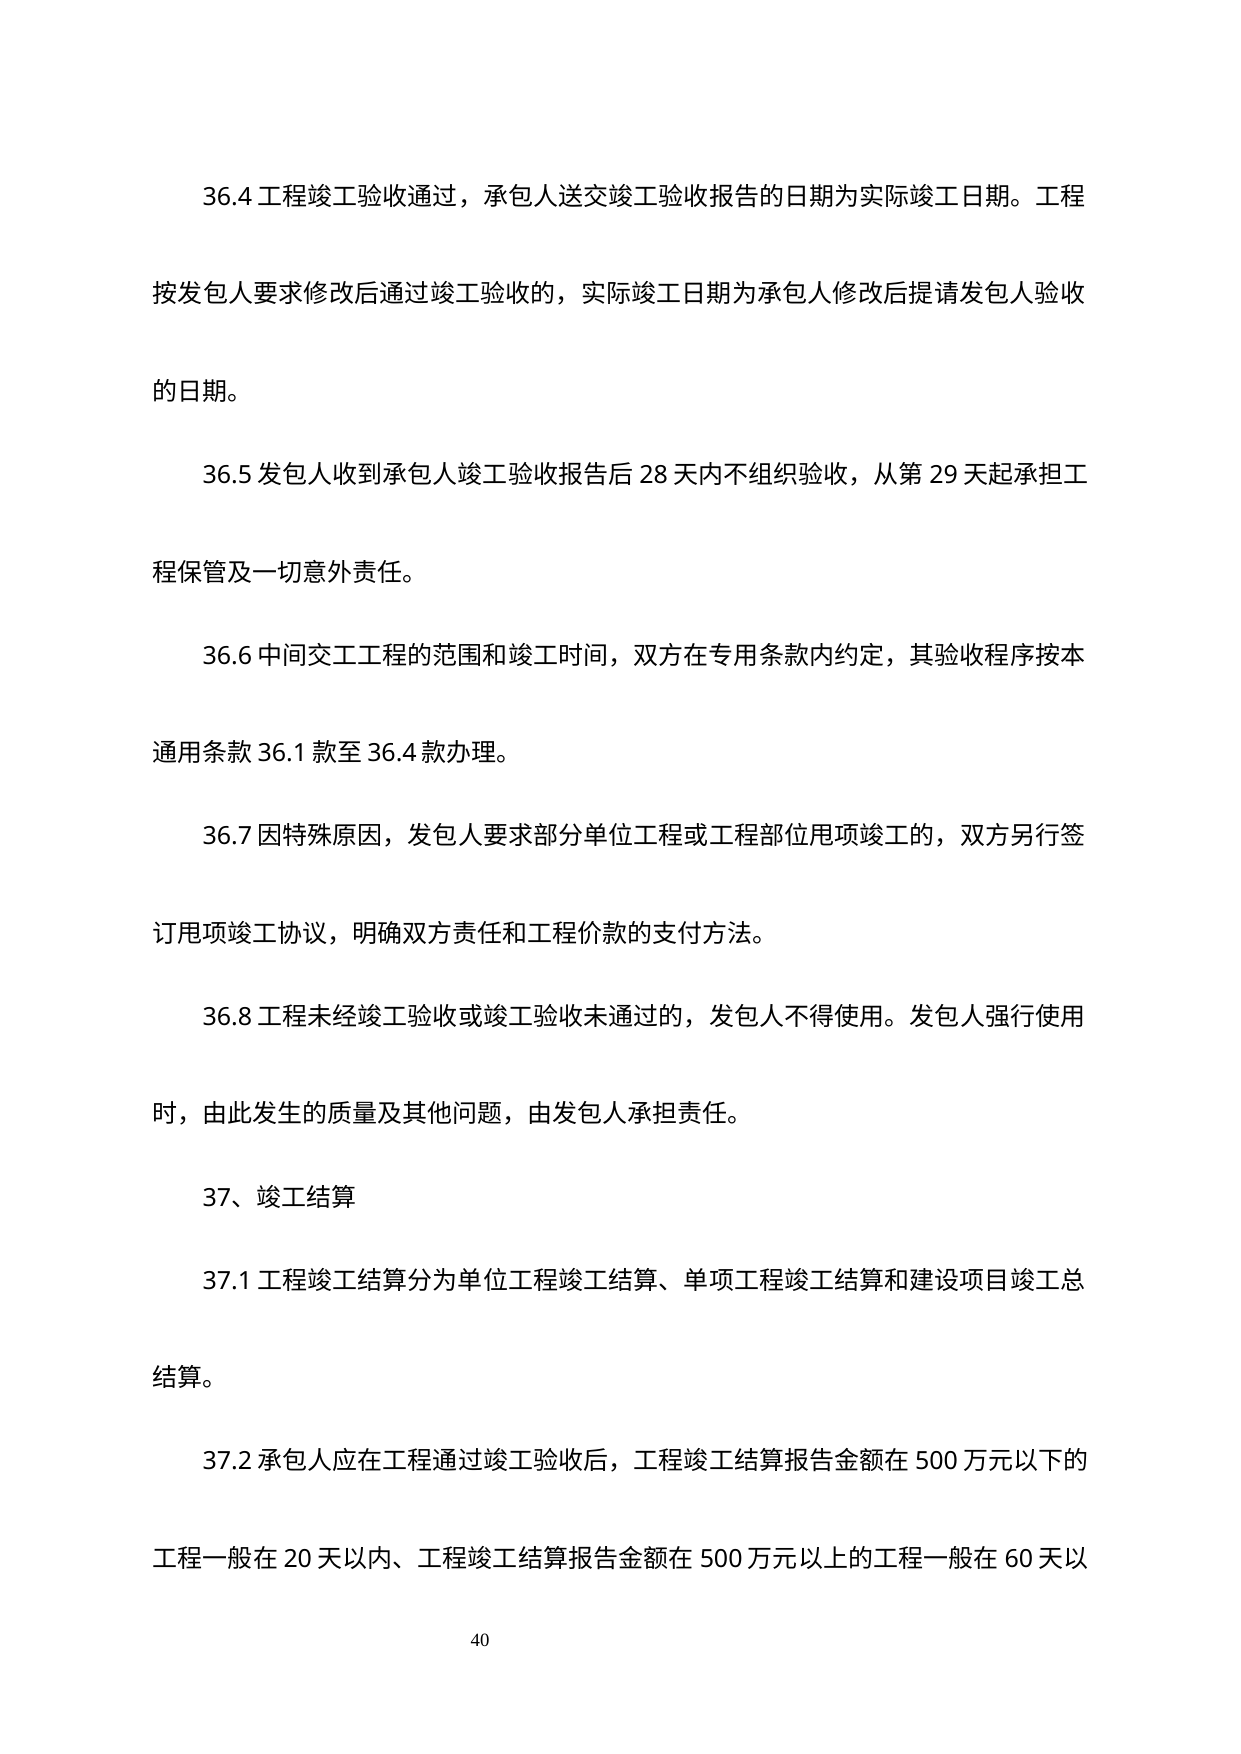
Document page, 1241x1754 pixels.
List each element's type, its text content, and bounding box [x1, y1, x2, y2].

text 36.4工程竣工验收通过，承包人送交竣工验收报告的日期为实际竣工日期。工程按发包人要求修改后通过竣工验收的，实际竣工日期为承包人修改后提请发包人验收的日期。 [152, 162, 1088, 422]
text 36.5发包人收到承包人竣工验收报告后28天内不组织验收，从第29天起承担工程保管及一切意外责任。 [152, 440, 1088, 603]
text 36.8工程未经竣工验收或竣工验收未通过的，发包人不得使用。发包人强行使用时，由此发生的质量及其他问题，由发包人承担责任。 [152, 982, 1088, 1144]
text 36.7因特殊原因，发包人要求部分单位工程或工程部位甩项竣工的，双方另行签订甩项竣工协议，明确双方责任和工程价款的支付方法。 [152, 801, 1088, 964]
text 37.1工程竣工结算分为单位工程竣工结算、单项工程竣工结算和建设项目竣工总结算。 [152, 1246, 1088, 1408]
text 36.6中间交工工程的范围和竣工时间，双方在专用条款内约定，其验收程序按本通用条款36.1款至36.4款办理。 [152, 621, 1088, 783]
text 37、竣工结算 [152, 1163, 1088, 1228]
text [152, 1426, 1088, 1589]
